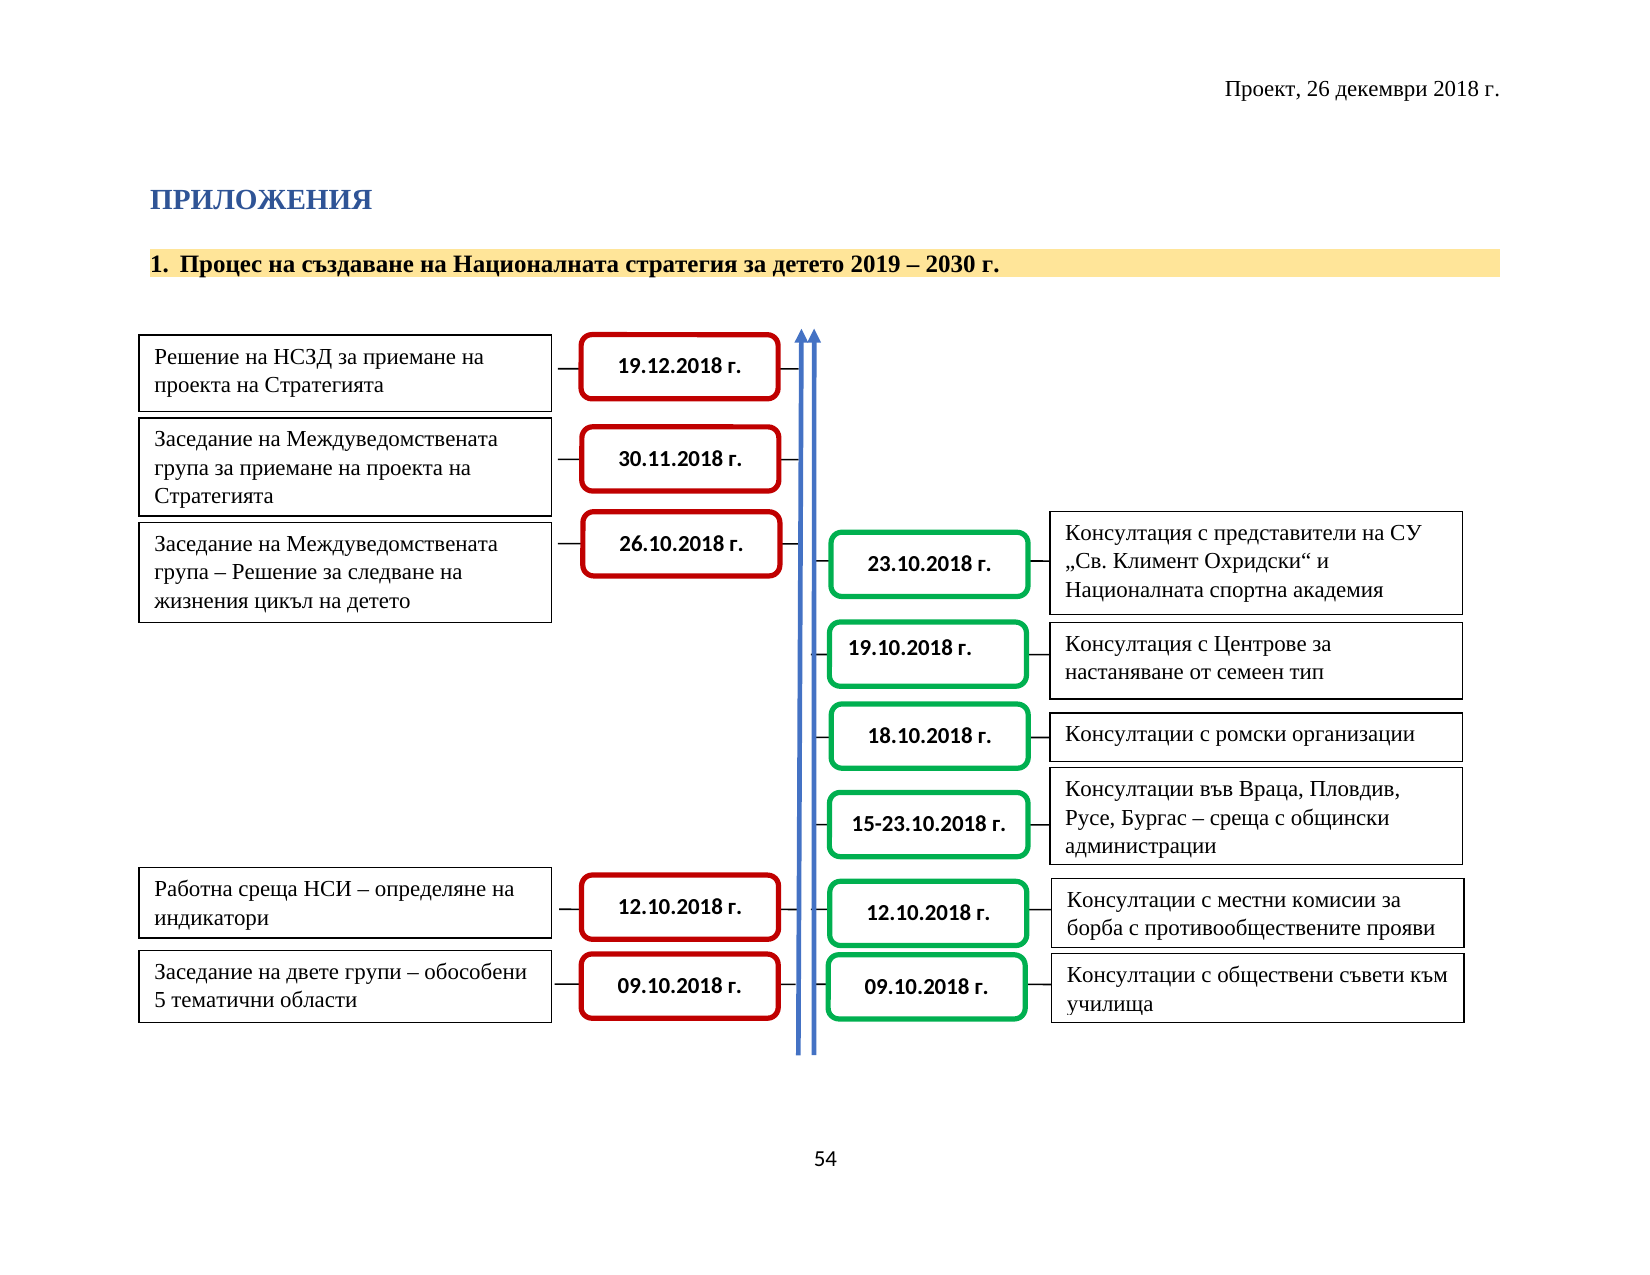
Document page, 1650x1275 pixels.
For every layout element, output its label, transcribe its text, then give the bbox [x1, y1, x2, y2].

list Процес на създаване на Националната стратегия за детето 2019 – 2030 г. [150, 249, 1500, 277]
subtitle ПРИЛОЖЕНИЯ [150, 182, 1500, 216]
